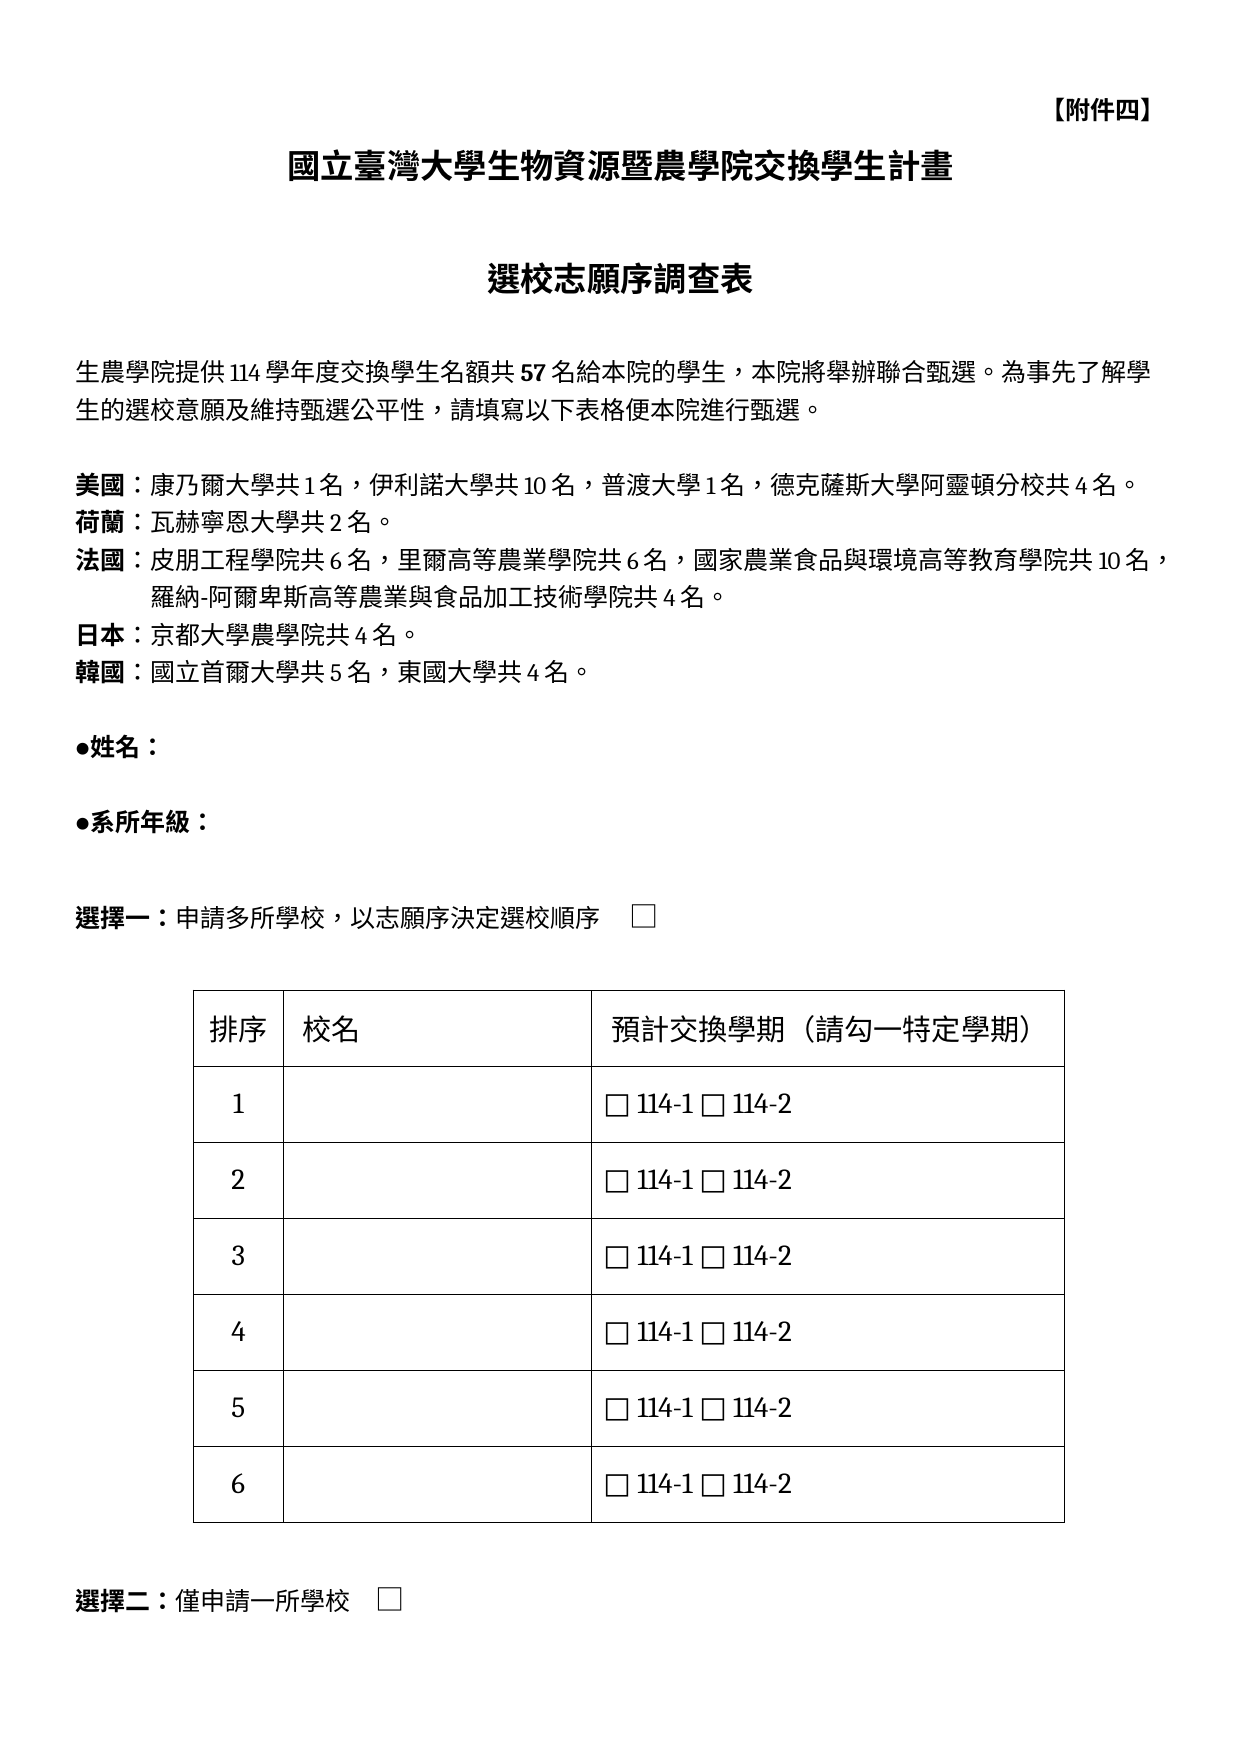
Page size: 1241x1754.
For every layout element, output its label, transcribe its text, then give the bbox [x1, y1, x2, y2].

table_cell 3 [194, 1219, 283, 1294]
table_cell 2 [194, 1143, 283, 1218]
text 選擇一：申請多所學校，以志願序決定選校順序 □ [75, 877, 1165, 952]
text 荷蘭：瓦赫寧恩大學共2名。 [75, 502, 1165, 539]
table_cell □ 114-1 □ 114-2 [592, 1143, 1064, 1218]
text 美國：康乃爾大學共1名，伊利諾大學共10名，普渡大學1名，德克薩斯大學阿靈頓分校共4名。 [75, 464, 1165, 502]
text 韓國：國立首爾大學共5名，東國大學共4名。 [75, 652, 1165, 689]
table_cell [284, 1067, 591, 1142]
text 生農學院提供114學年度交換學生名額共57名給本院的學生，本院將舉辦聯合甄選。為事先了解學 [75, 352, 1165, 389]
text 法國：皮朋工程學院共6名，里爾高等農業學院共6名，國家農業食品與環境高等教育學院共10名，羅納-阿爾卑斯高等農業與食品加工技術學院共4名。 [75, 539, 1165, 614]
text 選校志願序調查表 [75, 239, 1165, 314]
table_cell [284, 1447, 591, 1522]
table_header 校名 [284, 991, 591, 1066]
table_cell □ 114-1 □ 114-2 [592, 1219, 1064, 1294]
text 日本：京都大學農學院共4名。 [75, 614, 1165, 652]
table_cell 5 [194, 1371, 283, 1446]
table_cell [284, 1219, 591, 1294]
table_cell □ 114-1 □ 114-2 [592, 1067, 1064, 1142]
text ●姓名： [75, 689, 1165, 764]
table_cell [284, 1143, 591, 1218]
table_cell 1 [194, 1067, 283, 1142]
text ●系所年級： [75, 802, 1165, 839]
text 【附件四】 [75, 89, 1165, 127]
table_cell [284, 1371, 591, 1446]
table_cell □ 114-1 □ 114-2 [592, 1447, 1064, 1522]
table_cell □ 114-1 □ 114-2 [592, 1371, 1064, 1446]
text 選擇二：僅申請一所學校 □ [75, 1560, 1165, 1635]
table_header 排序 [194, 991, 283, 1066]
table_cell [284, 1295, 591, 1370]
table_cell □ 114-1 □ 114-2 [592, 1295, 1064, 1370]
table_cell 4 [194, 1295, 283, 1370]
text 生的選校意願及維持甄選公平性，請填寫以下表格便本院進行甄選。 [75, 389, 1165, 427]
text 國立臺灣大學生物資源暨農學院交換學生計畫 [75, 127, 1165, 202]
table_header 預計交換學期（請勾一特定學期） [592, 991, 1064, 1066]
table_cell 6 [194, 1447, 283, 1522]
